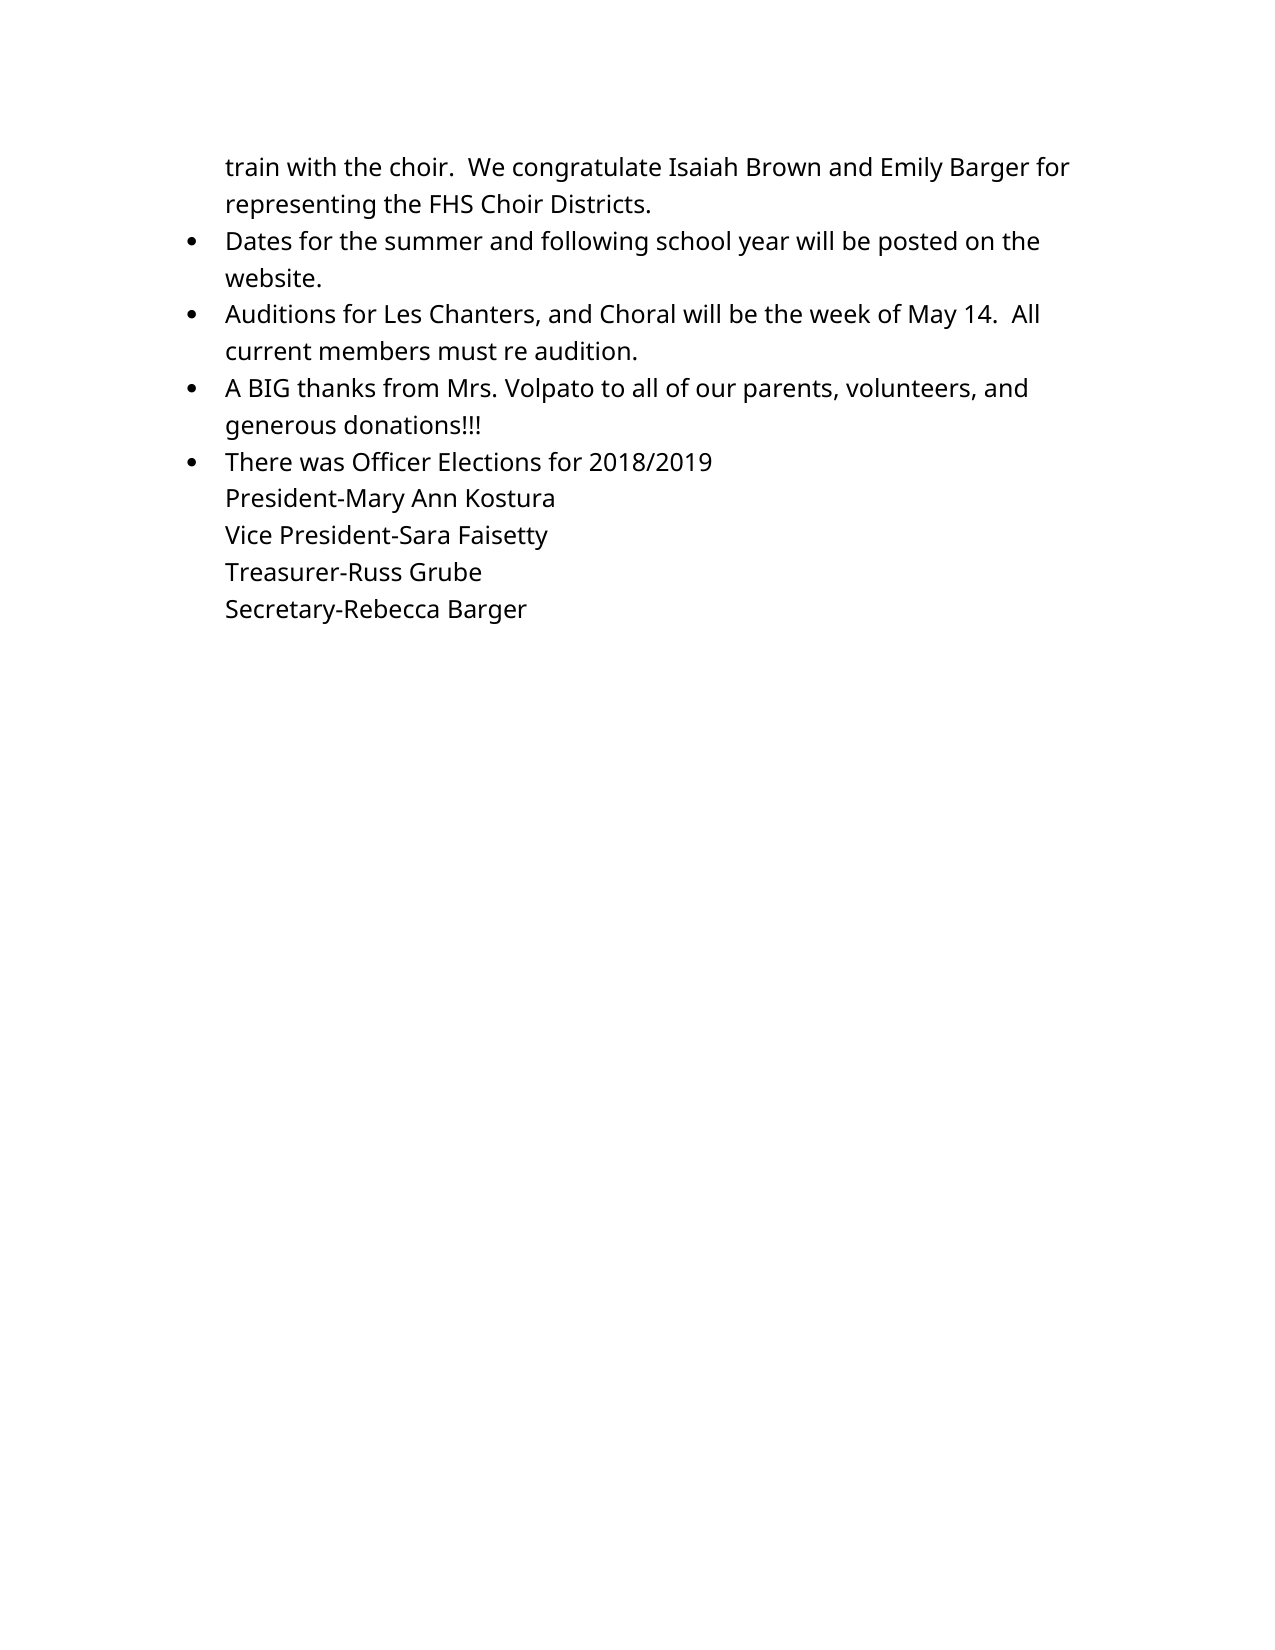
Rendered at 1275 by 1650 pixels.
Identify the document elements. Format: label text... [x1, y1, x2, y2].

list Dates for the summer and following school year will be posted on the website. [187, 223, 1125, 294]
list Treasurer-Russ Grube [225, 554, 1125, 588]
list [187, 150, 1125, 221]
list President-Mary Ann Kostura [225, 481, 1125, 515]
list A BIG thanks from Mrs. Volpato to all of our parents, volunteers, and generous donations!!! [187, 371, 1125, 441]
list Vice President-Sara Faisetty [225, 518, 1125, 552]
list Secretary-Rebecca Barger [225, 591, 1125, 625]
list There was Officer Elections for 2018/2019 [187, 444, 1125, 478]
list Auditions for Les Chanters, and Choral will be the week of May 14. All current members must re audition. [187, 297, 1125, 368]
